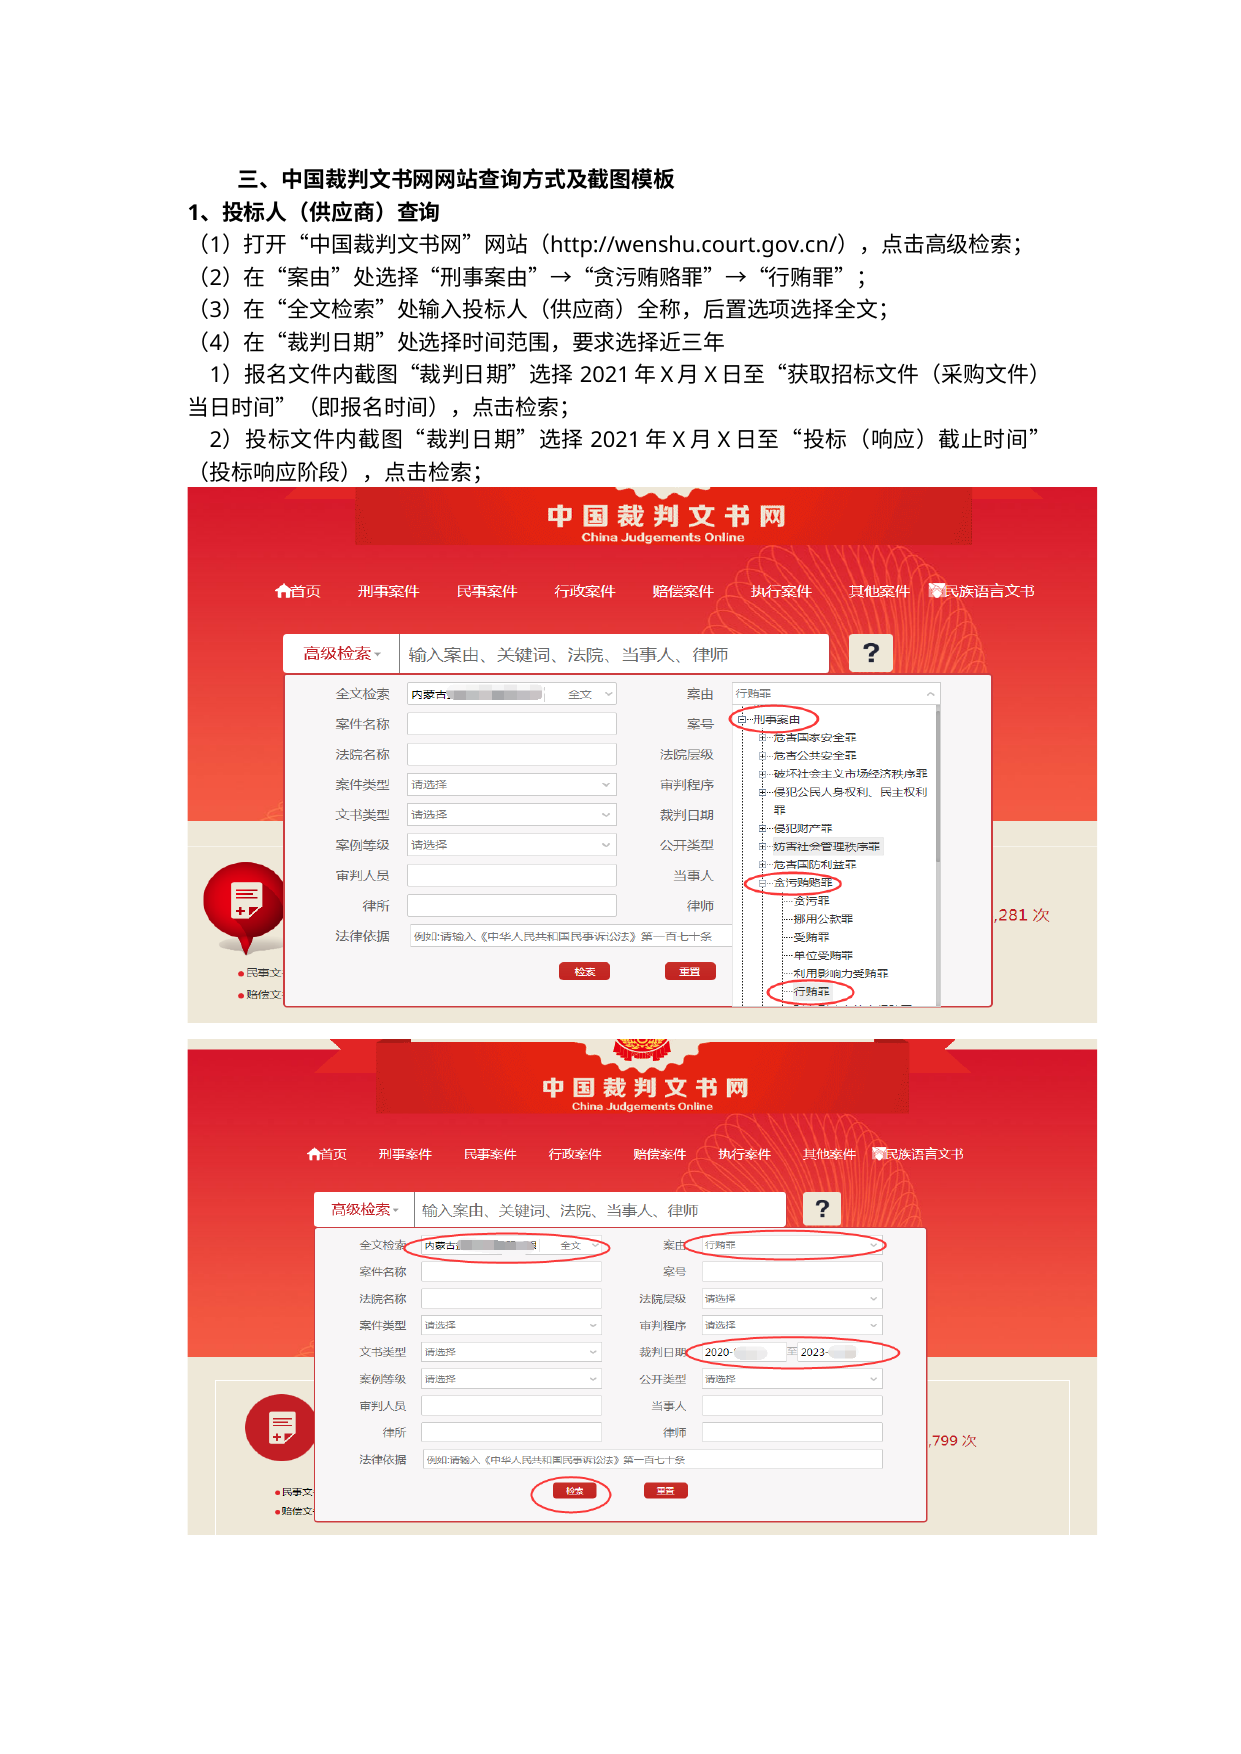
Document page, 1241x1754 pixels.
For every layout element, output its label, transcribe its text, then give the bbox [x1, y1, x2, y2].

text （4）在“裁判日期”处选择时间范围，要求选择近三年 [187, 324, 1053, 357]
picture [187, 1039, 1098, 1535]
picture [187, 487, 1098, 1023]
text 2）投标文件内截图“裁判日期”选择2021年X月X日至“投标（响应）截止时间”（投标响应阶段），点击检索； [187, 422, 1053, 487]
text （1）打开“中国裁判文书网”网站（http://wenshu.court.gov.cn/），点击高级检索； [187, 227, 1053, 259]
text 1、投标人（供应商）查询 [187, 194, 1053, 227]
text （2）在“案由”处选择“刑事案由”→“贪污贿赂罪”→“行贿罪”； [187, 259, 1053, 292]
text 1）报名文件内截图“裁判日期”选择2021年X月X日至“获取招标文件（采购文件）当日时间”（即报名时间），点击检索； [187, 357, 1053, 422]
text 三、中国裁判文书网网站查询方式及截图模板 [187, 162, 1053, 194]
text （3）在“全文检索”处输入投标人（供应商）全称，后置选项选择全文； [187, 292, 1053, 324]
